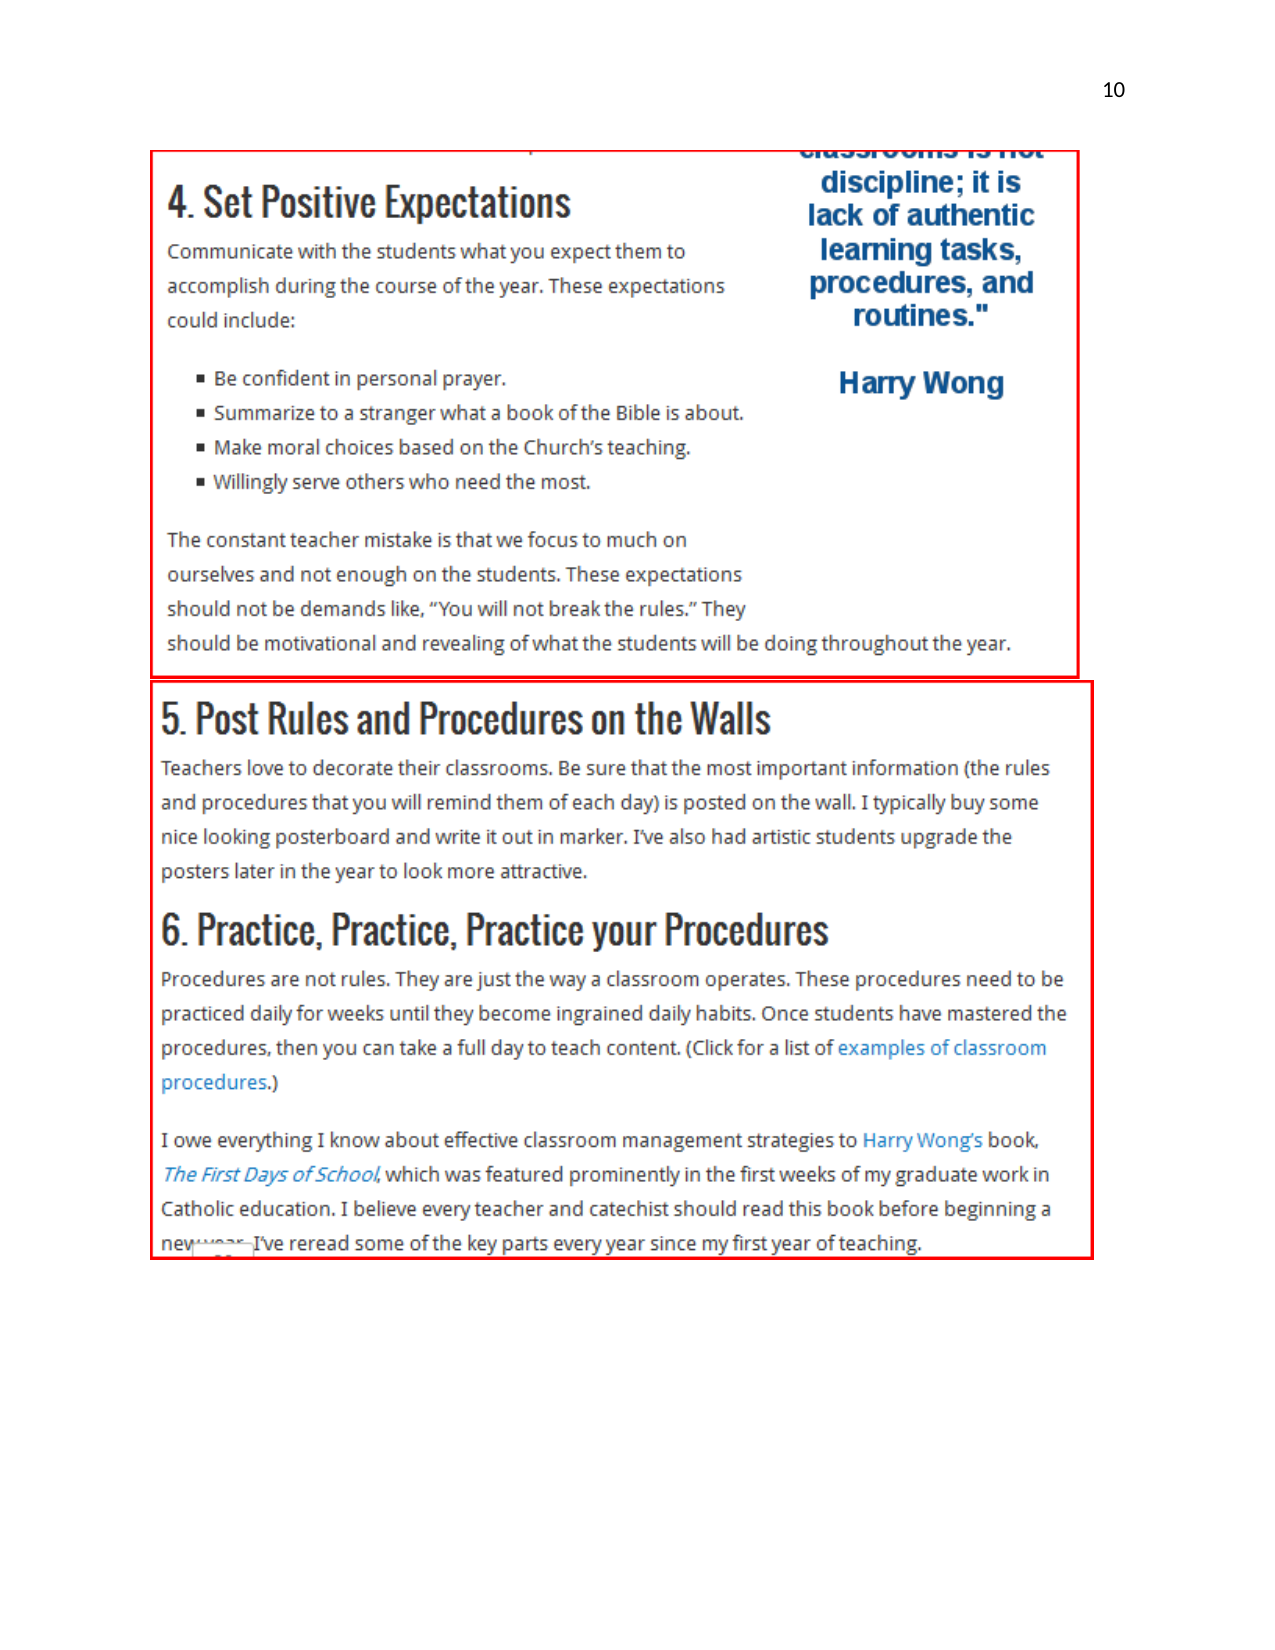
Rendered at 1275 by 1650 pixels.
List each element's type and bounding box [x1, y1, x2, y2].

picture [150, 150, 1080, 679]
picture [150, 680, 1094, 1260]
